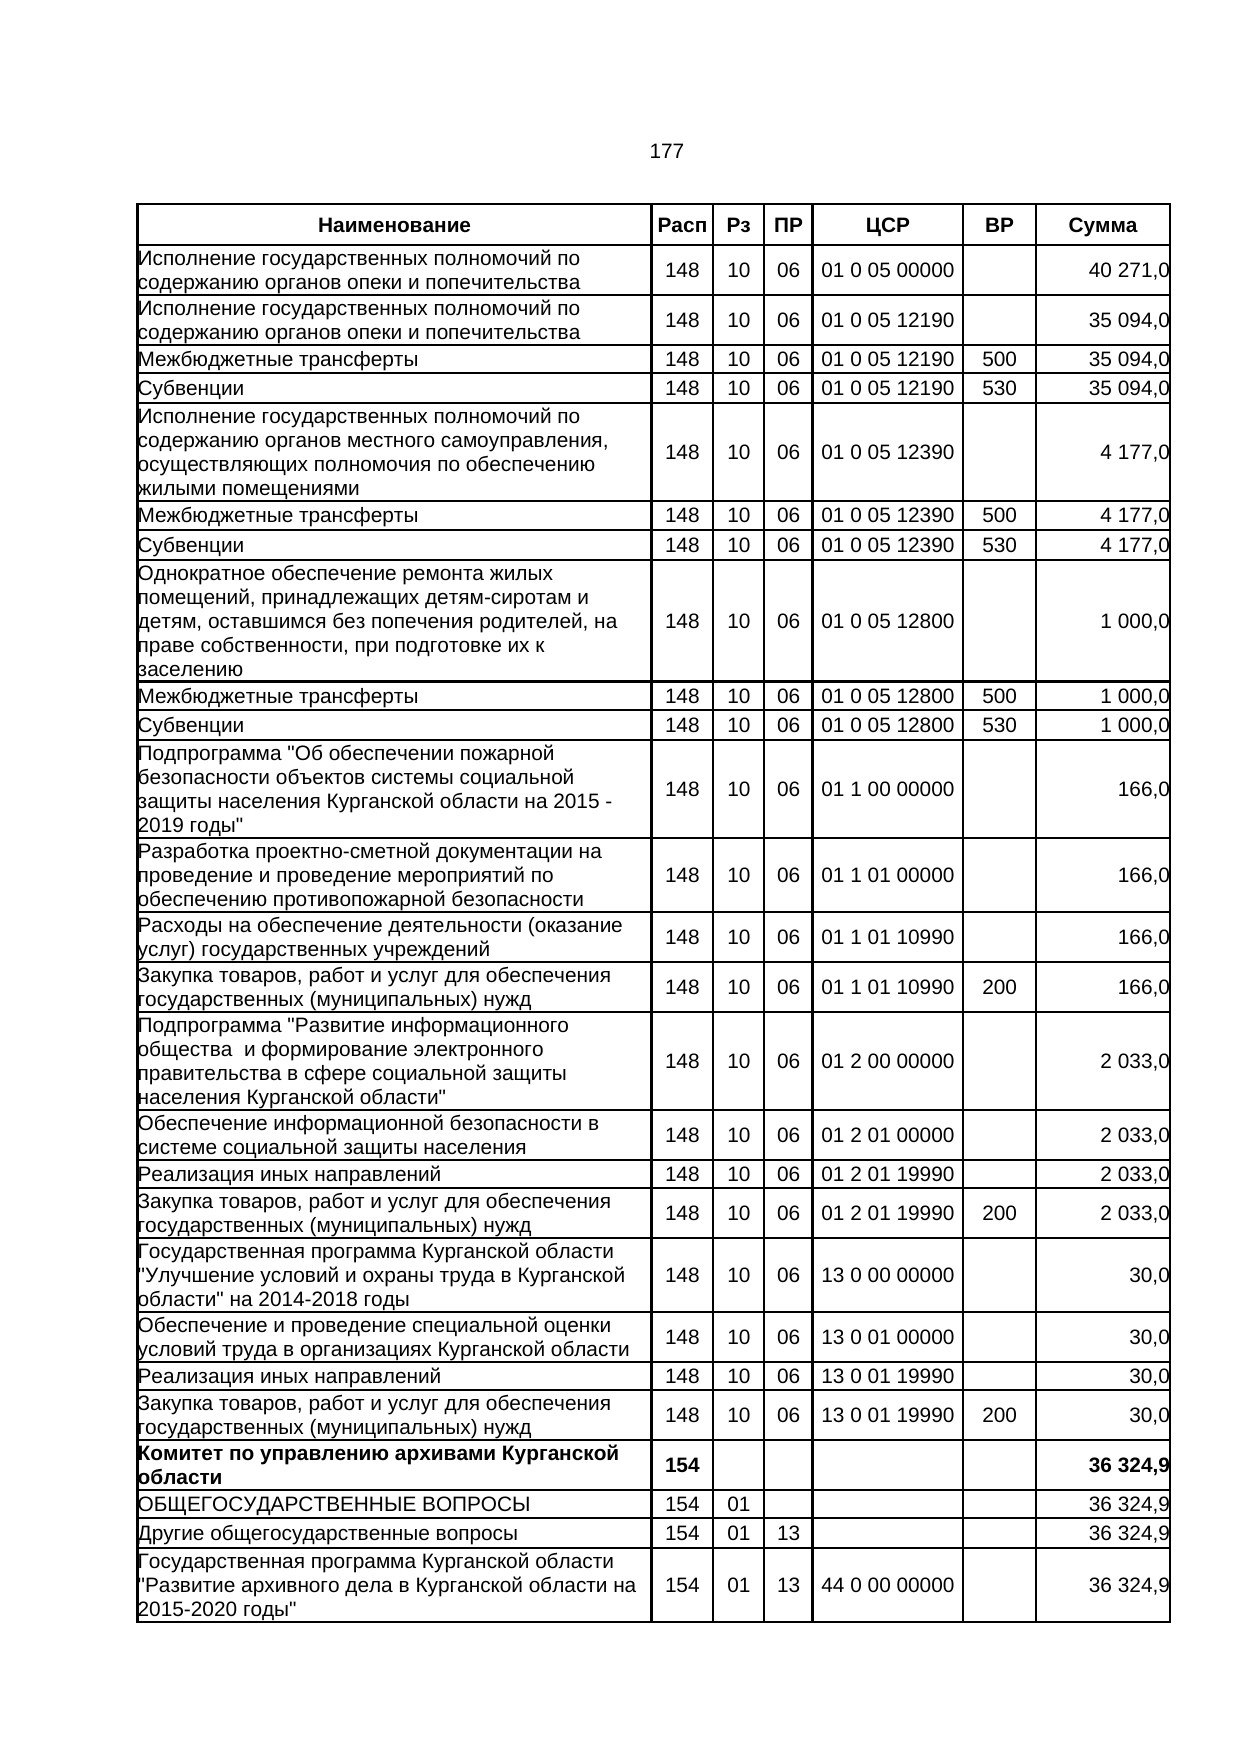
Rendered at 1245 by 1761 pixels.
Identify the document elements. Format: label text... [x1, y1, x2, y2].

table_header Расп [653, 205, 712, 244]
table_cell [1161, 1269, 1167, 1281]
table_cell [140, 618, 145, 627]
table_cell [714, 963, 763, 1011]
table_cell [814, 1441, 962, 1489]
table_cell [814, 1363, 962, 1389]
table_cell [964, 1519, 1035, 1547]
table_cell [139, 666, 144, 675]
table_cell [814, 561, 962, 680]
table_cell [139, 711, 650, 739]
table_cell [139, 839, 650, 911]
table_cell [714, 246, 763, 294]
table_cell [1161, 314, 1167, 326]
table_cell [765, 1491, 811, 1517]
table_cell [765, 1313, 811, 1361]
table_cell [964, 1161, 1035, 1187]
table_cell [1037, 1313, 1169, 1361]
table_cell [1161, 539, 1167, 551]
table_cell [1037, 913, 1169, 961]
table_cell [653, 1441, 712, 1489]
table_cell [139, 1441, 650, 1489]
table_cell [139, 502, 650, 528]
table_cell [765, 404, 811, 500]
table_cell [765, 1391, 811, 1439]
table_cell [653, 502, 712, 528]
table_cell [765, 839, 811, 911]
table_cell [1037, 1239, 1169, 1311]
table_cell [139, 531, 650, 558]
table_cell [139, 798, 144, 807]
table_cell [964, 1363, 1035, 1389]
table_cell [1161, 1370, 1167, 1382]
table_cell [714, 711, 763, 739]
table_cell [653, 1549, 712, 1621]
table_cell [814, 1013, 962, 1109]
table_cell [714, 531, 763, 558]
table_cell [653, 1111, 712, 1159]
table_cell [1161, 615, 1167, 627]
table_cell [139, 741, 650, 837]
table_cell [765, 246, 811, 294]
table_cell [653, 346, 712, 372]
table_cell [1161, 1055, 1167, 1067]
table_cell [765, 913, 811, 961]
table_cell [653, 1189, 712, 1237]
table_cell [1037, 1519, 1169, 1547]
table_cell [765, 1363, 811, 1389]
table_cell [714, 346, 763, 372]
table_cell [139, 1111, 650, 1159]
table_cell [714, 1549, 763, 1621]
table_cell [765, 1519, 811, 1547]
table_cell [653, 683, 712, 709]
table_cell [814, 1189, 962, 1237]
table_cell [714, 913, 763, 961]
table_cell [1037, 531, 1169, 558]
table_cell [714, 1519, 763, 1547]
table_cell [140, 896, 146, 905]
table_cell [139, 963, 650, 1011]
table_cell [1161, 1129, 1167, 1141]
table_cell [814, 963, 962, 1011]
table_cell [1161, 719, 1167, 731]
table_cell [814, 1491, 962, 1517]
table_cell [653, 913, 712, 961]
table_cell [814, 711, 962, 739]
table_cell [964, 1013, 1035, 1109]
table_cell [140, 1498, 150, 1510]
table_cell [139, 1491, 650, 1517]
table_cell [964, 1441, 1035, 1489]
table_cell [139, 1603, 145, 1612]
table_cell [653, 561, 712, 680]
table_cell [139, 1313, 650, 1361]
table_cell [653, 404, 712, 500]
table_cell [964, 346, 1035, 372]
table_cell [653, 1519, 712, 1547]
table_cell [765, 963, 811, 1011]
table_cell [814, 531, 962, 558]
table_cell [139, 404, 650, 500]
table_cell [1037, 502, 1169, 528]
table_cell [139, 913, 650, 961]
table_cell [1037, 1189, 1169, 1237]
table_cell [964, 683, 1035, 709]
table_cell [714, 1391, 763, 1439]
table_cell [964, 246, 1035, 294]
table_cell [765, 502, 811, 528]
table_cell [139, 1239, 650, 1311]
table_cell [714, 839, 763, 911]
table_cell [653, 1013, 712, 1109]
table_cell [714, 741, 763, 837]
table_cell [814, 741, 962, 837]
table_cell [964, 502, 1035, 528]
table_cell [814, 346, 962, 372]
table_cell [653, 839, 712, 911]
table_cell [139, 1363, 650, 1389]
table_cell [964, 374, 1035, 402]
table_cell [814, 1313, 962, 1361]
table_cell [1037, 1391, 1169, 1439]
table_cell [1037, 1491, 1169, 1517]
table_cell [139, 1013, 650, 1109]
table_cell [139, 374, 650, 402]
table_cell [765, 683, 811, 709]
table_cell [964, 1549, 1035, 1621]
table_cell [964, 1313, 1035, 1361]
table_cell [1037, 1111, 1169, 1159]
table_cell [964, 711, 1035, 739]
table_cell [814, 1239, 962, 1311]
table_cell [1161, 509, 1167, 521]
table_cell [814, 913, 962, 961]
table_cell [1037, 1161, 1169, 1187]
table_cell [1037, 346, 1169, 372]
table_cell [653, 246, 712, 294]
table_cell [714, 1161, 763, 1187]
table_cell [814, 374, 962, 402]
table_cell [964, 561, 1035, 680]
table_header ВР [964, 205, 1035, 244]
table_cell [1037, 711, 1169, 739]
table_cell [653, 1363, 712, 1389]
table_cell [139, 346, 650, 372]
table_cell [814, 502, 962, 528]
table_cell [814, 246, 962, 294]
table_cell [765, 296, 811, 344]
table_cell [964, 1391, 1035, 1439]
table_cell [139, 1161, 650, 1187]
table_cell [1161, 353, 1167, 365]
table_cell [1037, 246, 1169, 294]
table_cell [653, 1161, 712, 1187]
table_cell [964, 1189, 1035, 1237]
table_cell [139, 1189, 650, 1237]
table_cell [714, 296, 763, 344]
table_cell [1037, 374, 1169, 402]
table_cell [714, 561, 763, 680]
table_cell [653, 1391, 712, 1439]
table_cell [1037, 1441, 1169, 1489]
table_header ПР [765, 205, 811, 244]
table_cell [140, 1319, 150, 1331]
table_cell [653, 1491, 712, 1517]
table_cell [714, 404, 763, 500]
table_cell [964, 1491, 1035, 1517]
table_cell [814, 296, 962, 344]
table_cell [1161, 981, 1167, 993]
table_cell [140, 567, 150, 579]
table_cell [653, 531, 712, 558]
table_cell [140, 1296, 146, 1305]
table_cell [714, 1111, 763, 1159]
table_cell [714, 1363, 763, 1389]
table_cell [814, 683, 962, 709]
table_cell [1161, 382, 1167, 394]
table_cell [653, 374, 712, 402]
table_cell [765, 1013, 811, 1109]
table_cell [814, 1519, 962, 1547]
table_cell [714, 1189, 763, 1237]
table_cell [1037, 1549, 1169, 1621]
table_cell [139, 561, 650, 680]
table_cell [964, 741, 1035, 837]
table_header Наименование [139, 205, 650, 244]
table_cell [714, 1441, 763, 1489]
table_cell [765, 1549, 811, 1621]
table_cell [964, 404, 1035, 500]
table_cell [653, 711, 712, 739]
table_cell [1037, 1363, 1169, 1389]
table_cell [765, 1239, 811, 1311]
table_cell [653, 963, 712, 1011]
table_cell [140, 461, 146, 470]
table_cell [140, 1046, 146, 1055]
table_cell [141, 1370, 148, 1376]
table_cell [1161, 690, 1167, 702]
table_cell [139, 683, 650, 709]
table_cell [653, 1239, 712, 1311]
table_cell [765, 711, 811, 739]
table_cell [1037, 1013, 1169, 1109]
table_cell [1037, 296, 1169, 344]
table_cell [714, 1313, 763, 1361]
table_header ЦСР [814, 205, 962, 244]
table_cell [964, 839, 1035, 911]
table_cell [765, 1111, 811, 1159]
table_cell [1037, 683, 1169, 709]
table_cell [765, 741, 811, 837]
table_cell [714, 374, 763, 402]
table_header Рз [714, 205, 763, 244]
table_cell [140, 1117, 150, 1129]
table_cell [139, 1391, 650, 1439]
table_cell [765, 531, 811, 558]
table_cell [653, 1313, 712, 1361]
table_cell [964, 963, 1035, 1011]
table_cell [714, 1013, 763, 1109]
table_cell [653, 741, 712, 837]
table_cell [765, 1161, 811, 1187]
table_header Сумма [1037, 205, 1169, 244]
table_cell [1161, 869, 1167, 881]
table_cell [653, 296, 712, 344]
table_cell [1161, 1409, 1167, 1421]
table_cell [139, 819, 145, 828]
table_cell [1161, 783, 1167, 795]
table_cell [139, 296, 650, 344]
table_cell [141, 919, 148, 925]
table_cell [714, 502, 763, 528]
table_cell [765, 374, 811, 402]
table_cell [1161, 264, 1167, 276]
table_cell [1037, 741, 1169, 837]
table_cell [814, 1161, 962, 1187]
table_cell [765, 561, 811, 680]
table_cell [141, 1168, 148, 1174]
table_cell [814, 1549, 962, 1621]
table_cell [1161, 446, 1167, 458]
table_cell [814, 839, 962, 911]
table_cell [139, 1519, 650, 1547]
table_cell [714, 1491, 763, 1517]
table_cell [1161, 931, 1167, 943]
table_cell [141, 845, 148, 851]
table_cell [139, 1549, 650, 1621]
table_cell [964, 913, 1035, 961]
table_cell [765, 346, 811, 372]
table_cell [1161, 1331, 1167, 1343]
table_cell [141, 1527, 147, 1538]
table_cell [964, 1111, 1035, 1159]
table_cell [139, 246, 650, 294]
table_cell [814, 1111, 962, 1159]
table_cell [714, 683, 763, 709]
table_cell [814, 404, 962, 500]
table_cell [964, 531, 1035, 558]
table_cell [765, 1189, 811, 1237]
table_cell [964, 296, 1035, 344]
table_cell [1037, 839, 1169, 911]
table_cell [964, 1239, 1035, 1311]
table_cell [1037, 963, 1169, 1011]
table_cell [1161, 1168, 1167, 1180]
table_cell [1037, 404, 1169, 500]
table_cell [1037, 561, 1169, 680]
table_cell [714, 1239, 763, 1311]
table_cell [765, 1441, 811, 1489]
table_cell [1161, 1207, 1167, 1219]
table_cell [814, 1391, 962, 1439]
